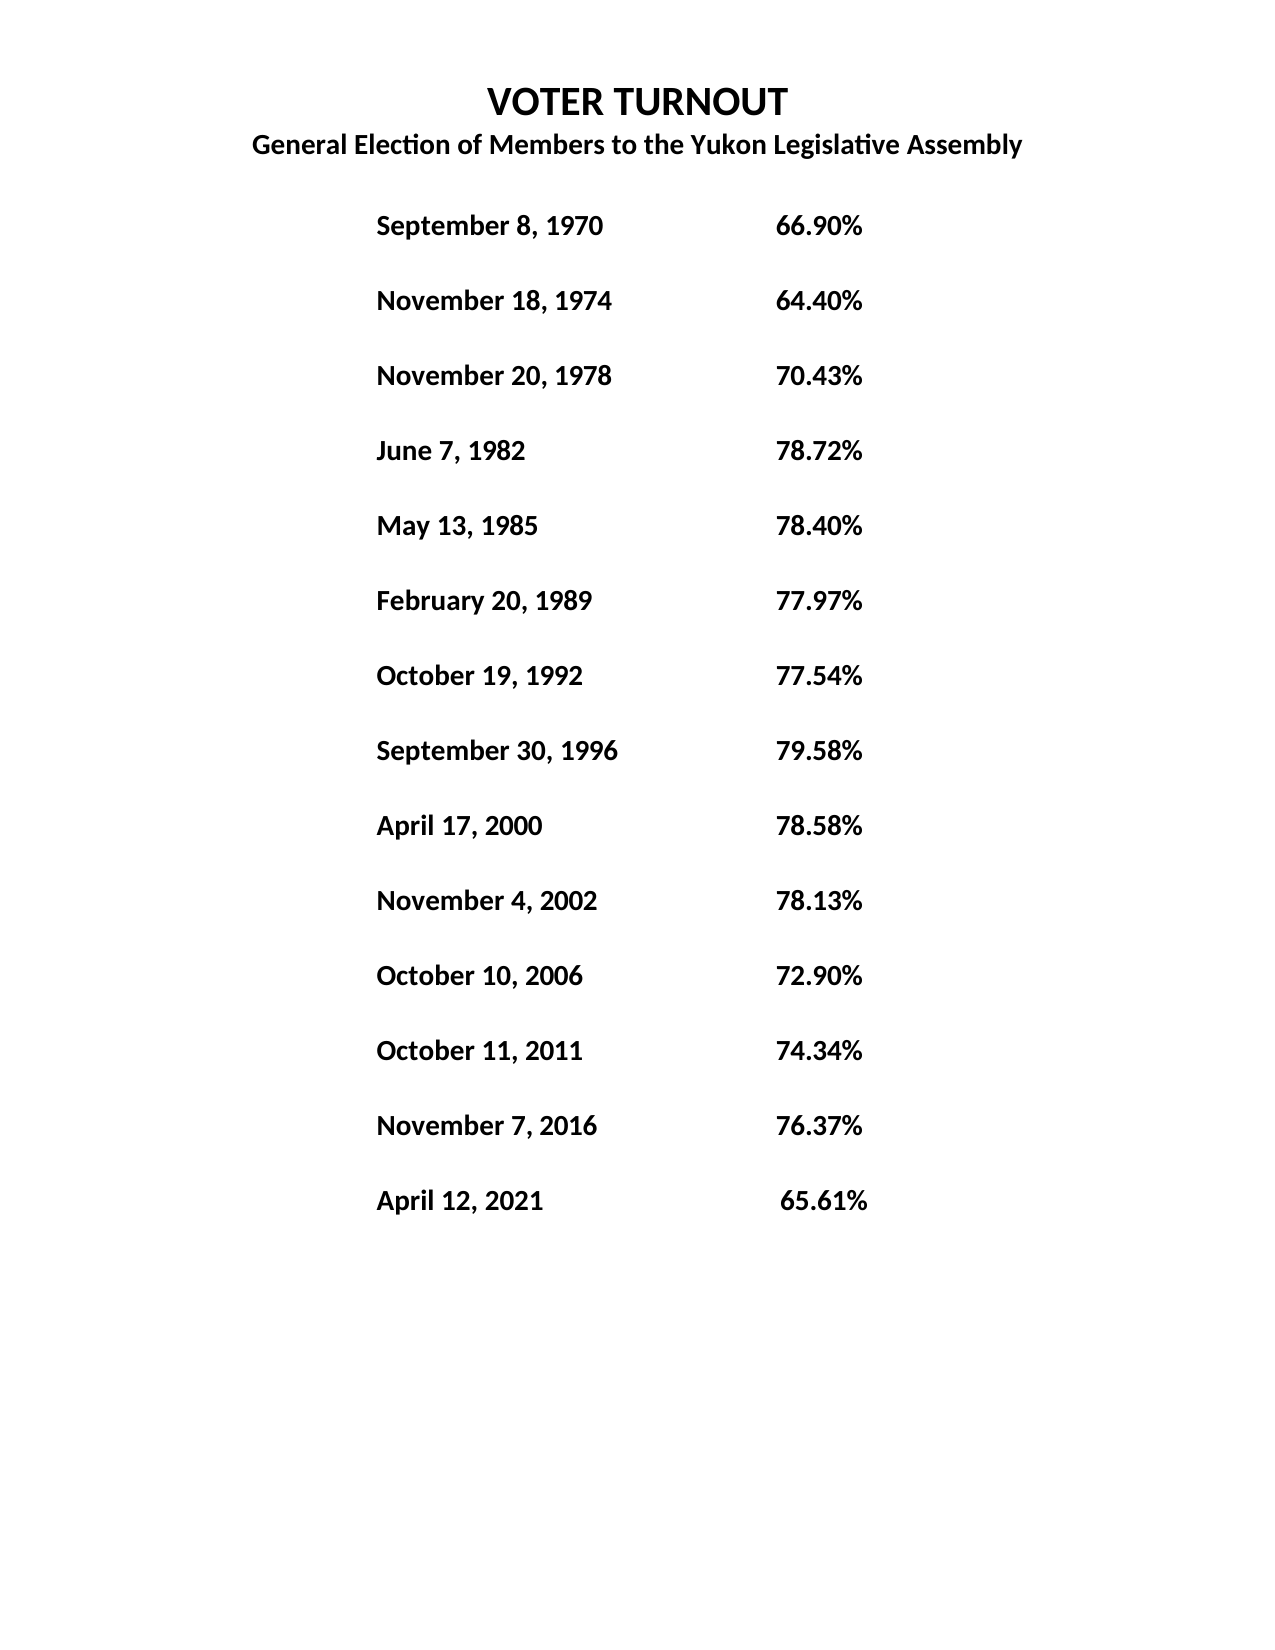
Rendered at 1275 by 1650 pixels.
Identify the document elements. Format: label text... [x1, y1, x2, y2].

table_cell 78.40% [702, 488, 868, 563]
table_cell April 17, 2000 [376, 788, 702, 863]
table_cell November 7, 2016 [376, 1088, 702, 1163]
table_cell 78.72% [702, 413, 868, 488]
table_cell 70.43% [702, 338, 868, 413]
table_header September 8, 1970 [376, 188, 702, 263]
table_cell 72.90% [702, 938, 868, 1013]
table_cell 78.58% [702, 788, 868, 863]
table_cell October 11, 2011 [376, 1013, 702, 1088]
table_cell 78.13% [702, 863, 868, 938]
table_cell February 20, 1989 [376, 563, 702, 638]
table_cell June 7, 1982 [376, 413, 702, 488]
table_cell September 30, 1996 [376, 713, 702, 788]
table_cell November 20, 1978 [376, 338, 702, 413]
table_cell October 10, 2006 [376, 938, 702, 1013]
table_cell 74.34% [702, 1013, 868, 1088]
table_cell April 12, 2021 [376, 1163, 702, 1238]
table_cell 65.61% [702, 1163, 868, 1238]
table_header 66.90% [702, 188, 868, 263]
table_cell 64.40% [702, 263, 868, 338]
table_cell 77.54% [702, 638, 868, 713]
table_cell November 18, 1974 [376, 263, 702, 338]
table_cell 76.37% [702, 1088, 868, 1163]
table_cell 79.58% [702, 713, 868, 788]
table_cell November 4, 2002 [376, 863, 702, 938]
table_cell 77.97% [702, 563, 868, 638]
table_cell May 13, 1985 [376, 488, 702, 563]
table_cell October 19, 1992 [376, 638, 702, 713]
